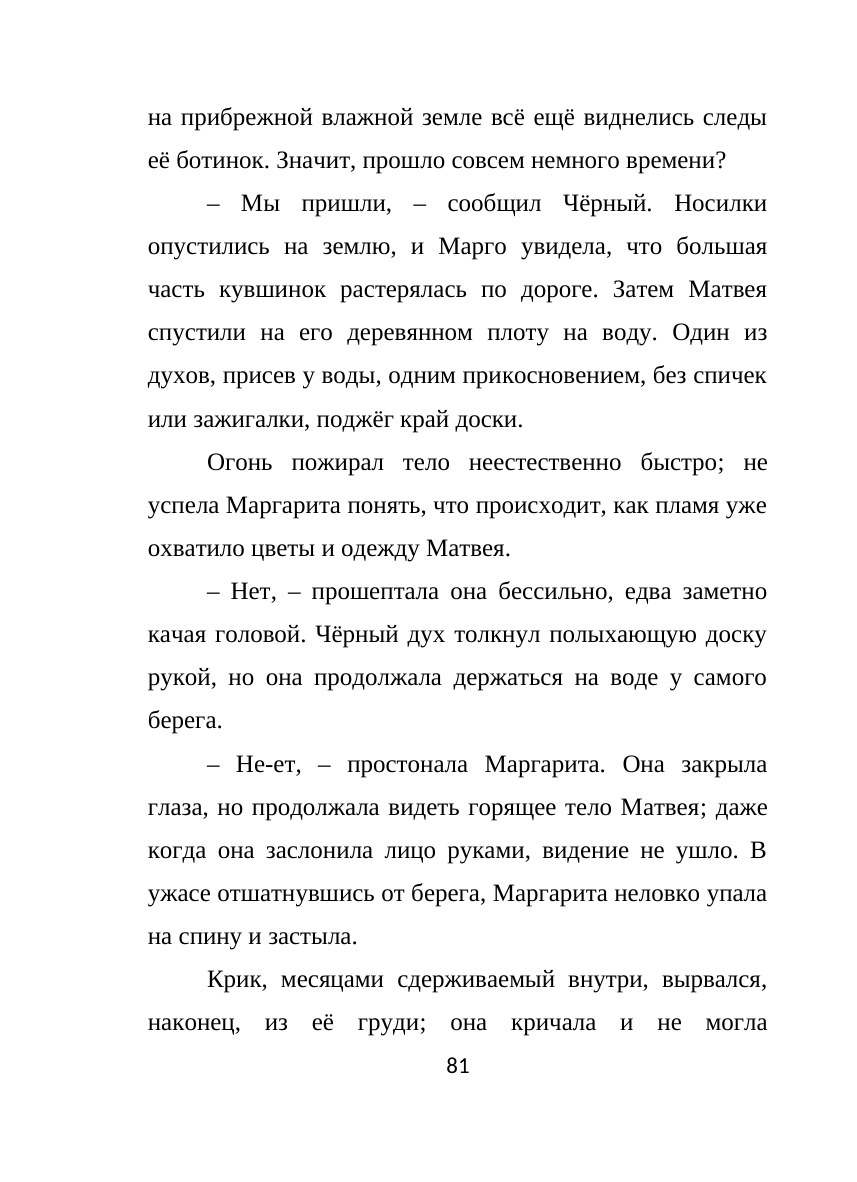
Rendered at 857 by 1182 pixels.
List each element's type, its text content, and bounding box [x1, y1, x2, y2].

text Огонь пожирал тело неестественно быстро; не успела Маргарита понять, что происходит, как пламя уже охватило цветы и одежду Матвея. [148, 447, 768, 562]
text – Не-ет, – простонала Маргарита. Она закрыла глаза, но продолжала видеть горящее тело Матвея; даже когда она заслонила лицо руками, видение не ушло. В ужасе отшатнувшись от берега, Маргарита неловко упала на спину и застыла. [148, 749, 768, 950]
text – Нет, – прошептала она бессильно, едва заметно качая головой. Чёрный дух толкнул полыхающую доску рукой, но она продолжала держаться на воде у самого берега. [148, 576, 768, 734]
text – Мы пришли, – сообщил Чёрный. Носилки опустились на землю, и Марго увидела, что большая часть кувшинок растерялась по дороге. Затем Матвея спустили на его деревянном плоту на воду. Один из духов, присев у воды, одним прикосновением, без спичек или зажигалки, поджёг край доски. [148, 188, 768, 432]
